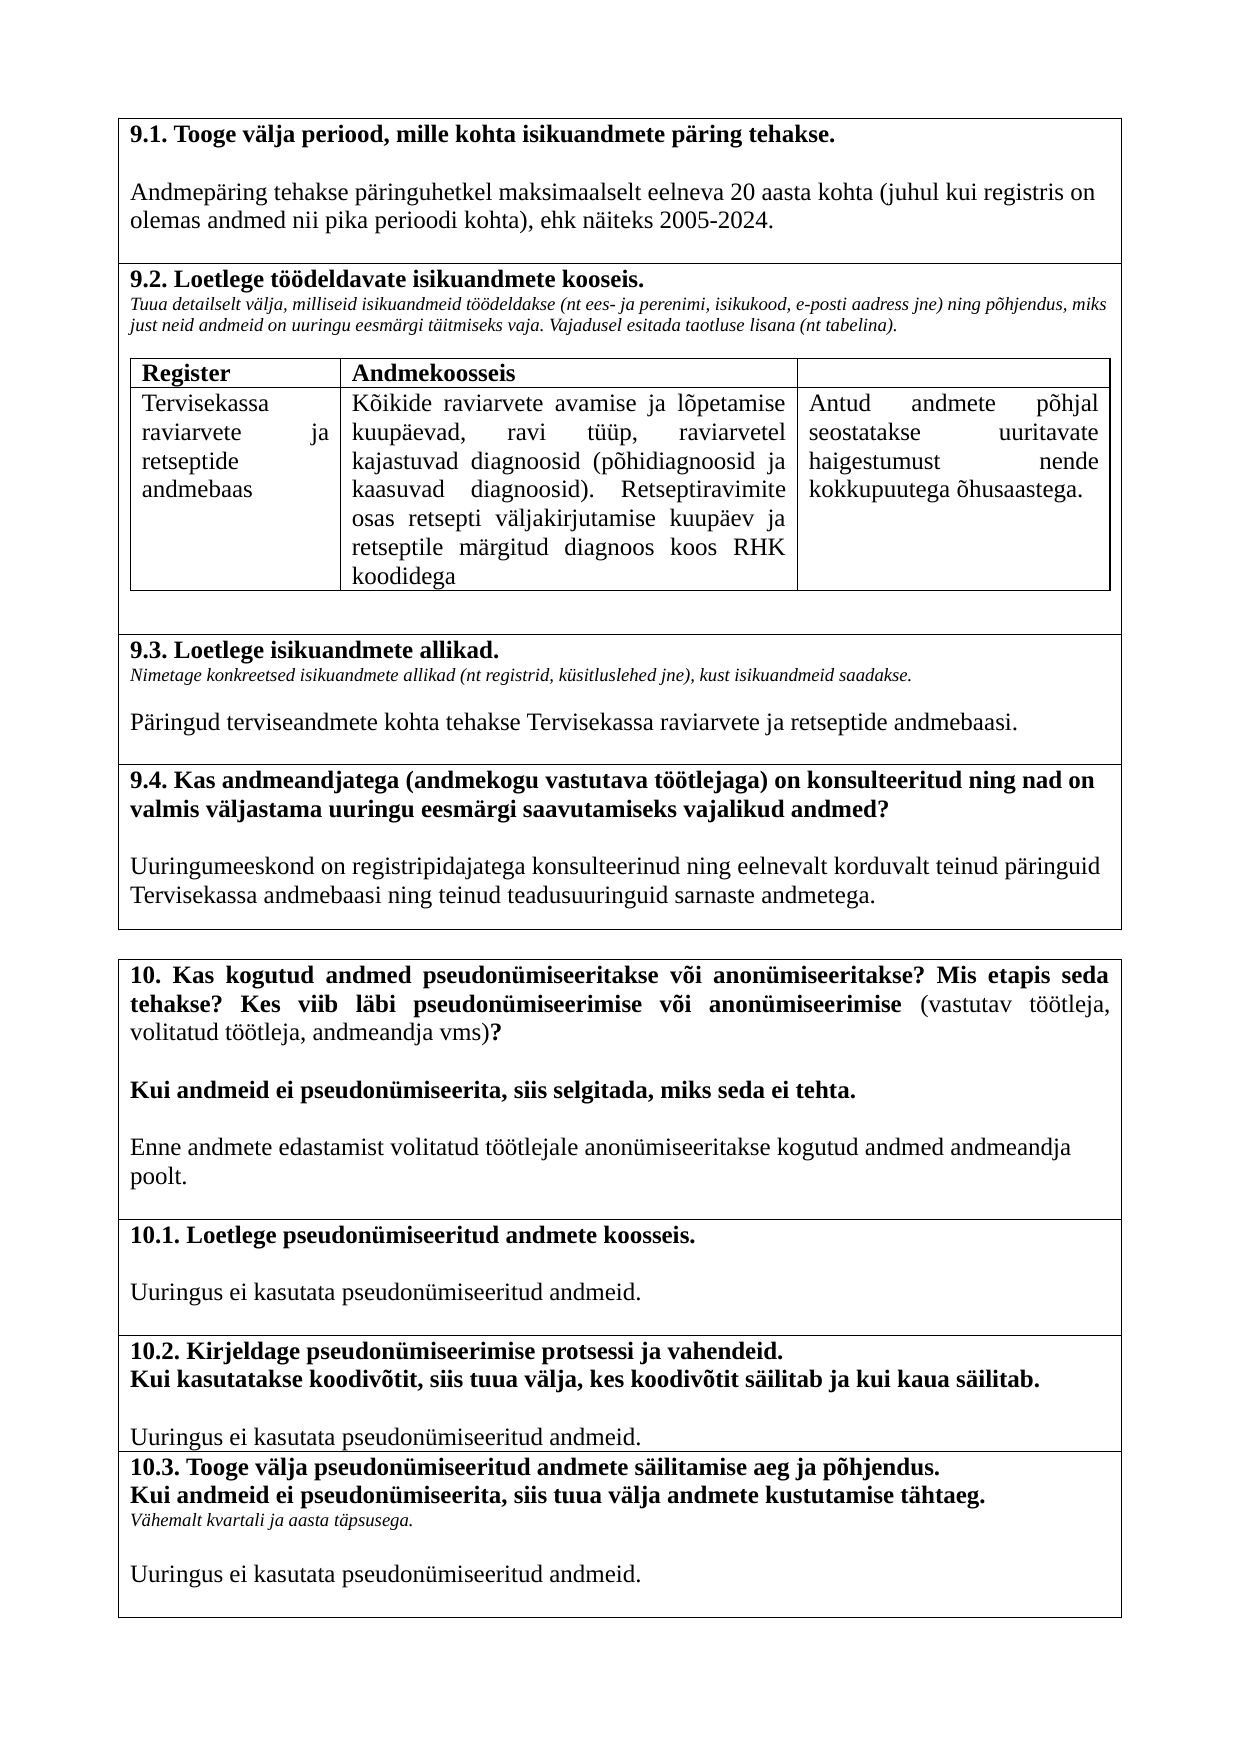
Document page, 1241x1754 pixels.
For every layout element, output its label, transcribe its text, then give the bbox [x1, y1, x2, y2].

table_header 10. Kas kogutud andmed pseudonümiseeritakse või anonümiseeritakse? Mis etapis seda tehakse? Kes viib läbi pseudonümiseerimise või anonümiseerimise (vastutav töötleja, volitatud töötleja, andmeandja vms)? Kui andmeid ei pseudonümiseerita, siis selgitada, miks seda ei tehta. Enne andmete edastamist volitatud töötlejale anonümiseeritakse kogutud andmed andmeandja poolt. [119, 960, 1121, 1219]
table_cell 9.3. Loetlege isikuandmete allikad. Nimetage konkreetsed isikuandmete allikad (nt registrid, küsitluslehed jne), kust isikuandmeid saadakse. Päringud terviseandmete kohta tehakse Tervisekassa raviarvete ja retseptide andmebaasi. [119, 635, 1121, 764]
table_cell 9.4. Kas andmeandjatega (andmekogu vastutava töötlejaga) on konsulteeritud ning nad on valmis väljastama uuringu eesmärgi saavutamiseks vajalikud andmed? Uuringumeeskond on registripidajatega konsulteerinud ning eelnevalt korduvalt teinud päringuid Tervisekassa andmebaasi ning teinud teadusuuringuid sarnaste andmetega. [119, 765, 1121, 929]
table_cell 10.1. Loetlege pseudonümiseeritud andmete koosseis. Uuringus ei kasutata pseudonümiseeritud andmeid. [119, 1220, 1121, 1335]
table_cell 9.1. Tooge välja periood, mille kohta isikuandmete päring tehakse. Andmepäring tehakse päringuhetkel maksimaalselt eelneva 20 aasta kohta (juhul kui registris on olemas andmed nii pika perioodi kohta), ehk näiteks 2005-2024. [119, 119, 1121, 263]
table_cell 10.3. Tooge välja pseudonümiseeritud andmete säilitamise aeg ja põhjendus. Kui andmeid ei pseudonümiseerita, siis tuua välja andmete kustutamise tähtaeg. Vähemalt kvartali ja aasta täpsusega. Uuringus ei kasutata pseudonümiseeritud andmeid. [119, 1452, 1121, 1617]
table_cell 10.2. Kirjeldage pseudonümiseerimise protsessi ja vahendeid. Kui kasutatakse koodivõtit, siis tuua välja, kes koodivõtit säilitab ja kui kaua säilitab. Uuringus ei kasutata pseudonümiseeritud andmeid. [119, 1336, 1121, 1451]
table_cell 9.2. Loetlege töödeldavate isikuandmete kooseis. Tuua detailselt välja, milliseid isikuandmeid töödeldakse (nt ees- ja perenimi, isikukood, e-posti aadress jne) ning põhjendus, miks just neid andmeid on uuringu eesmärgi täitmiseks vaja. Vajadusel esitada taotluse lisana (nt tabelina). [119, 264, 1121, 634]
